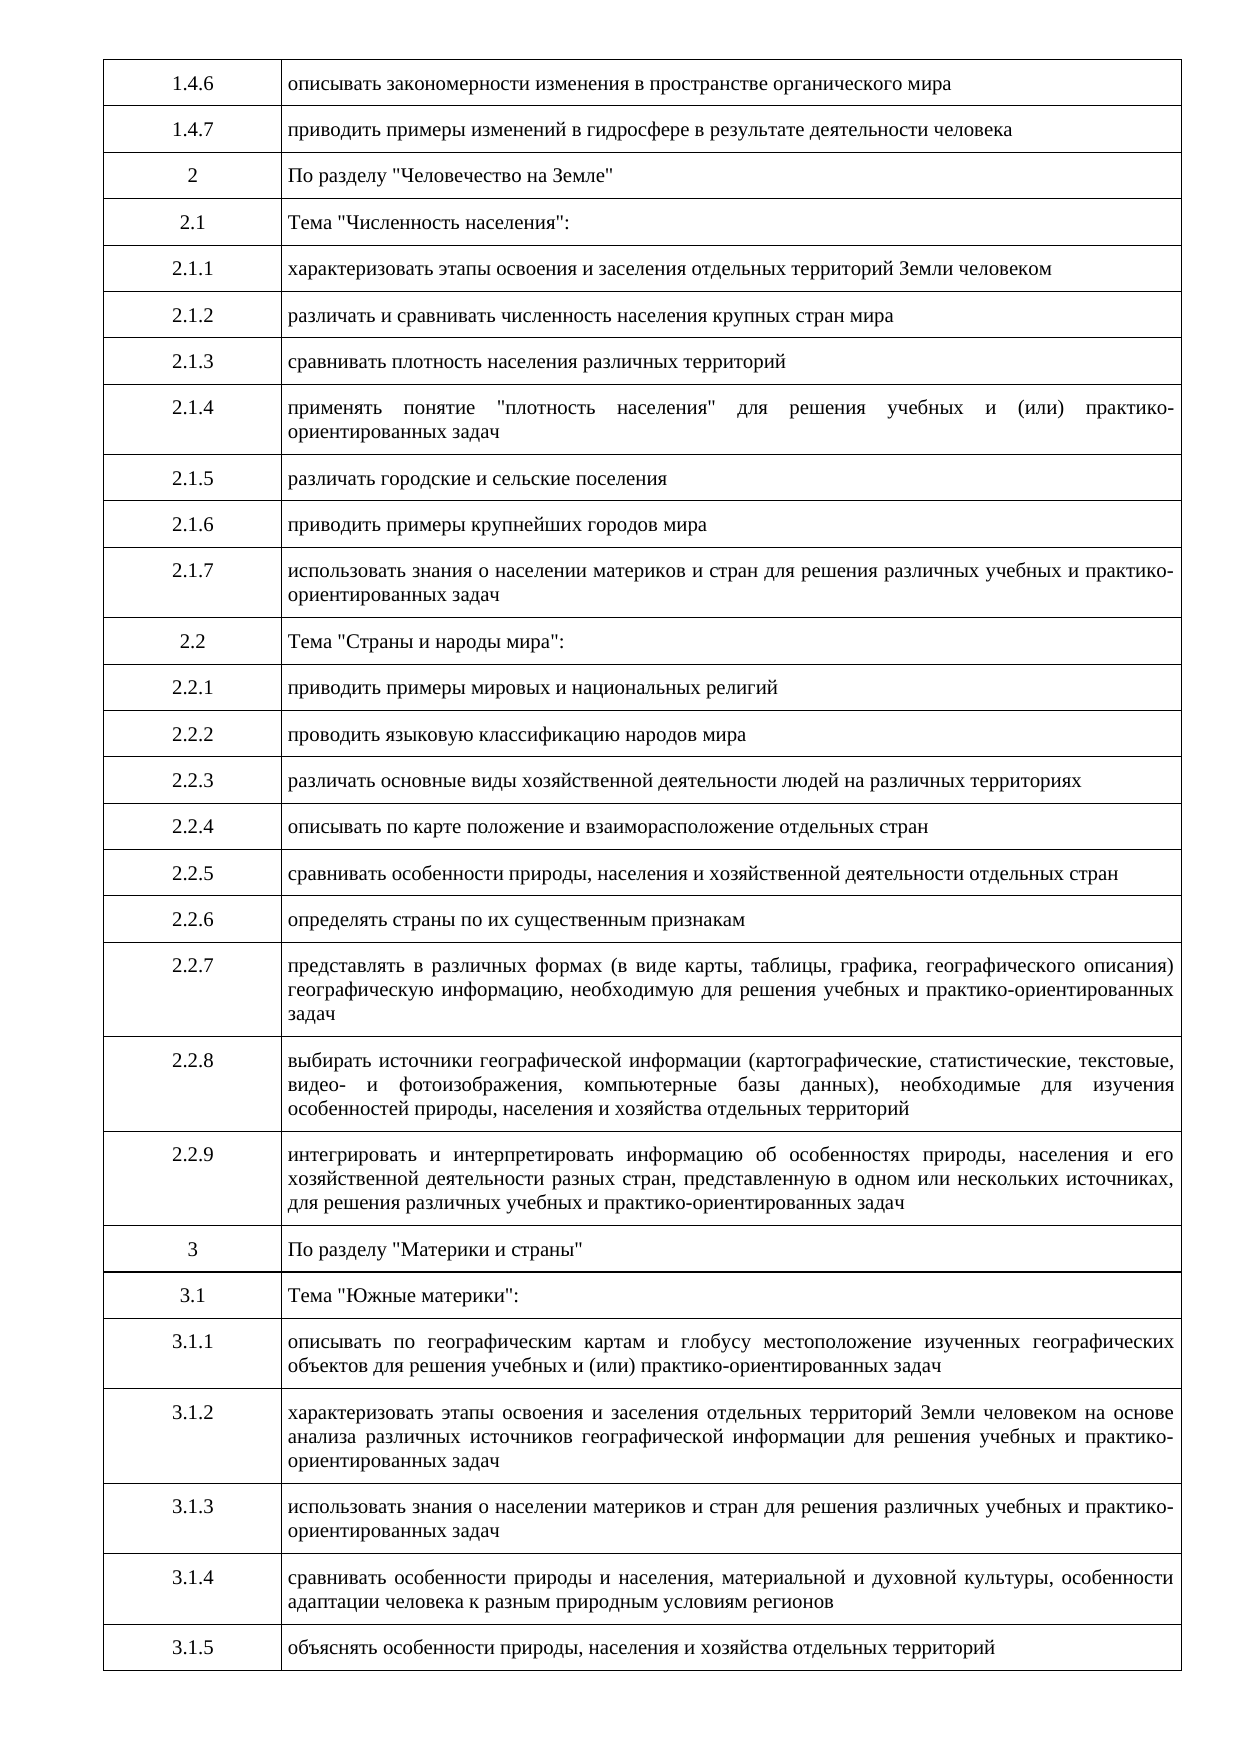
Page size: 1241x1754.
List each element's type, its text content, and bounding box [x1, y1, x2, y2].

table_cell сравнивать особенности природы, населения и хозяйственной деятельности отдельных стран [282, 850, 1181, 895]
table_cell 2.1.6 [104, 501, 281, 547]
table_cell 3.1.1 [104, 1319, 281, 1388]
table_cell 2.1.3 [104, 338, 281, 383]
table_cell различать основные виды хозяйственной деятельности людей на различных территориях [282, 757, 1181, 802]
table_cell 2.2.8 [104, 1037, 281, 1131]
table_cell По разделу "Человечество на Земле" [282, 153, 1181, 198]
table_cell 3 [104, 1226, 281, 1271]
table_cell определять страны по их существенным признакам [282, 896, 1181, 942]
table_cell 2.1.2 [104, 292, 281, 337]
table_cell Тема "Численность населения": [282, 199, 1181, 244]
table_cell 2.1 [104, 199, 281, 244]
table_cell применять понятие "плотность населения" для решения учебных и (или) практико-ориентированных задач [282, 385, 1181, 454]
table_cell 3.1.5 [104, 1625, 281, 1670]
table_cell 3.1 [104, 1273, 281, 1318]
table_cell 3.1.3 [104, 1484, 281, 1553]
table_cell выбирать источники географической информации (картографические, статистические, текстовые, видео- и фотоизображения, компьютерные базы данных), необходимые для изучения особенностей природы, населения и хозяйства отдельных территорий [282, 1037, 1181, 1131]
table_cell приводить примеры изменений в гидросфере в результате деятельности человека [282, 106, 1181, 152]
table_cell 3.1.2 [104, 1389, 281, 1483]
table_cell 2.2.9 [104, 1132, 281, 1225]
table_cell использовать знания о населении материков и стран для решения различных учебных и практико-ориентированных задач [282, 1484, 1181, 1553]
table_cell 1.4.6 [104, 60, 281, 105]
table_cell 2.1.4 [104, 385, 281, 454]
table_cell интегрировать и интерпретировать информацию об особенностях природы, населения и его хозяйственной деятельности разных стран, представленную в одном или нескольких источниках, для решения различных учебных и практико-ориентированных задач [282, 1132, 1181, 1225]
table_cell По разделу "Материки и страны" [282, 1226, 1181, 1271]
table_cell 2.2.5 [104, 850, 281, 895]
table_cell 2.1.5 [104, 455, 281, 500]
table_cell 2 [104, 153, 281, 198]
table_cell 2.1.1 [104, 246, 281, 291]
table_cell Тема "Страны и народы мира": [282, 618, 1181, 663]
table_cell различать и сравнивать численность населения крупных стран мира [282, 292, 1181, 337]
table_cell 2.2 [104, 618, 281, 663]
table_cell различать городские и сельские поселения [282, 455, 1181, 500]
table_cell представлять в различных формах (в виде карты, таблицы, графика, географического описания) географическую информацию, необходимую для решения учебных и практико-ориентированных задач [282, 943, 1181, 1036]
table_cell 2.2.6 [104, 896, 281, 942]
table_cell проводить языковую классификацию народов мира [282, 711, 1181, 756]
table_cell приводить примеры мировых и национальных религий [282, 665, 1181, 710]
table_cell характеризовать этапы освоения и заселения отдельных территорий Земли человеком [282, 246, 1181, 291]
table_cell приводить примеры крупнейших городов мира [282, 501, 1181, 547]
table_cell 2.2.7 [104, 943, 281, 1036]
table_cell использовать знания о населении материков и стран для решения различных учебных и практико-ориентированных задач [282, 548, 1181, 617]
table_cell 3.1.4 [104, 1554, 281, 1623]
table_cell Тема "Южные материки": [282, 1273, 1181, 1318]
table_cell объяснять особенности природы, населения и хозяйства отдельных территорий [282, 1625, 1181, 1670]
table_cell сравнивать плотность населения различных территорий [282, 338, 1181, 383]
table_cell 2.2.4 [104, 804, 281, 849]
table_cell сравнивать особенности природы и населения, материальной и духовной культуры, особенности адаптации человека к разным природным условиям регионов [282, 1554, 1181, 1623]
table_cell 2.2.1 [104, 665, 281, 710]
table_cell 2.1.7 [104, 548, 281, 617]
table_cell описывать по карте положение и взаиморасположение отдельных стран [282, 804, 1181, 849]
table_cell описывать закономерности изменения в пространстве органического мира [282, 60, 1181, 105]
table_cell 1.4.7 [104, 106, 281, 152]
table_cell 2.2.3 [104, 757, 281, 802]
table_cell 2.2.2 [104, 711, 281, 756]
